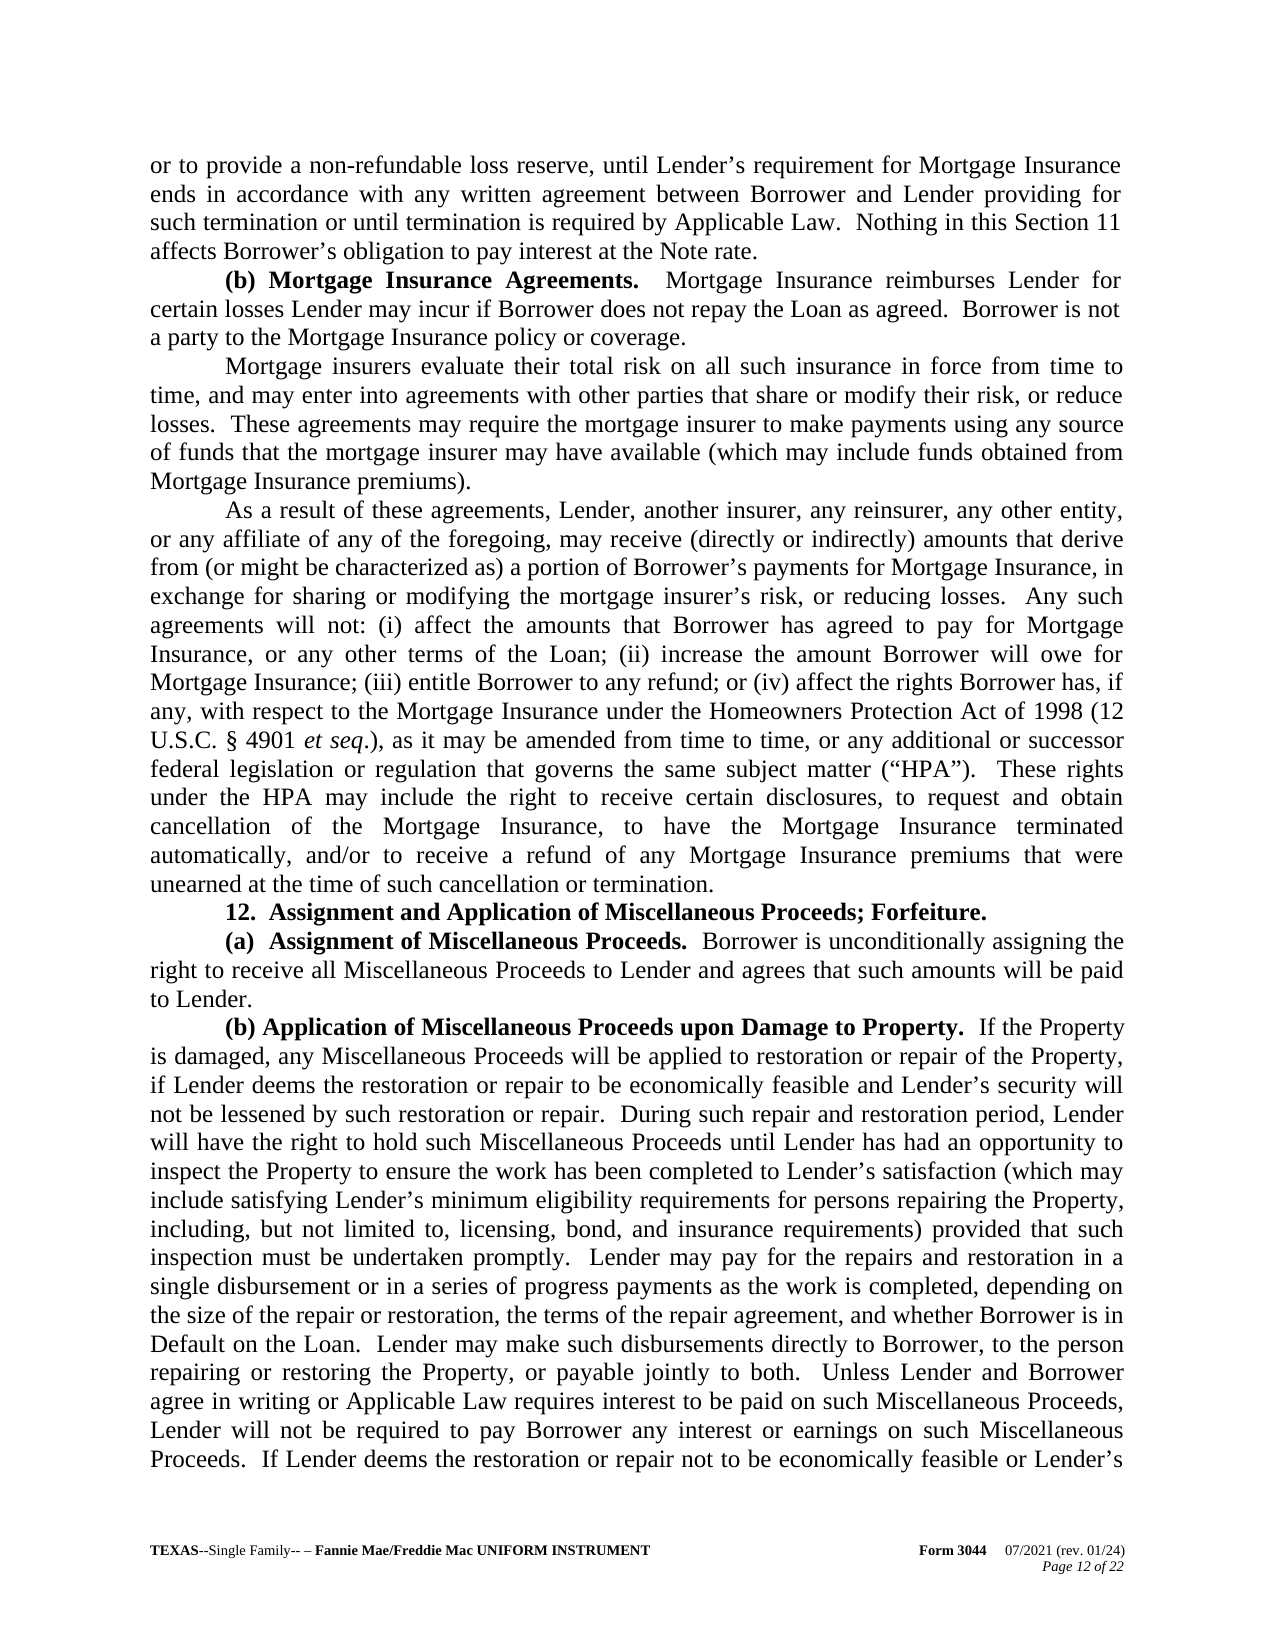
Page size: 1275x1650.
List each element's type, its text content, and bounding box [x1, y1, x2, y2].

text As a result of these agreements, Lender, another insurer, any reinsurer, any other entity, or any affiliate of any of the foregoing, may receive (directly or indirectly) amounts that derive from (or might be characterized as) a portion of Borrower’s payments for Mortgage Insurance, in exchange for sharing or modifying the mortgage insurer’s risk, or reducing losses. Any such agreements will not: (i) affect the amounts that Borrower has agreed to pay for Mortgage Insurance, or any other terms of the Loan; (ii) increase the amount Borrower will owe for Mortgage Insurance; (iii) entitle Borrower to any refund; or (iv) affect the rights Borrower has, if any, with respect to the Mortgage Insurance under the Homeowners Protection Act of 1998 (12 U.S.C. § 4901 et seq.), as it may be amended from time to time, or any additional or successor federal legislation or regulation that governs the same subject matter (“HPA”). These rights under the HPA may include the right to receive certain disclosures, to request and obtain cancellation of the Mortgage Insurance, to have the Mortgage Insurance terminated automatically, and/or to receive a refund of any Mortgage Insurance premiums that were unearned at the time of such cancellation or termination. [150, 495, 1125, 897]
text (a) Assignment of Miscellaneous Proceeds. Borrower is unconditionally assigning the right to receive all Miscellaneous Proceeds to Lender and agrees that such amounts will be paid to Lender. [150, 926, 1125, 1012]
text (b) Mortgage Insurance Agreements. Mortgage Insurance reimburses Lender for certain losses Lender may incur if Borrower does not repay the Loan as agreed. Borrower is not a party to the Mortgage Insurance policy or coverage. [150, 265, 1121, 351]
text Mortgage insurers evaluate their total risk on all such insurance in force from time to time, and may enter into agreements with other parties that share or modify their risk, or reduce losses. These agreements may require the mortgage insurer to make payments using any source of funds that the mortgage insurer may have available (which may include funds obtained from Mortgage Insurance premiums). [150, 351, 1125, 495]
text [150, 150, 1122, 265]
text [150, 1012, 1125, 1472]
text 12. Assignment and Application of Miscellaneous Proceeds; Forfeiture. [150, 897, 1125, 926]
